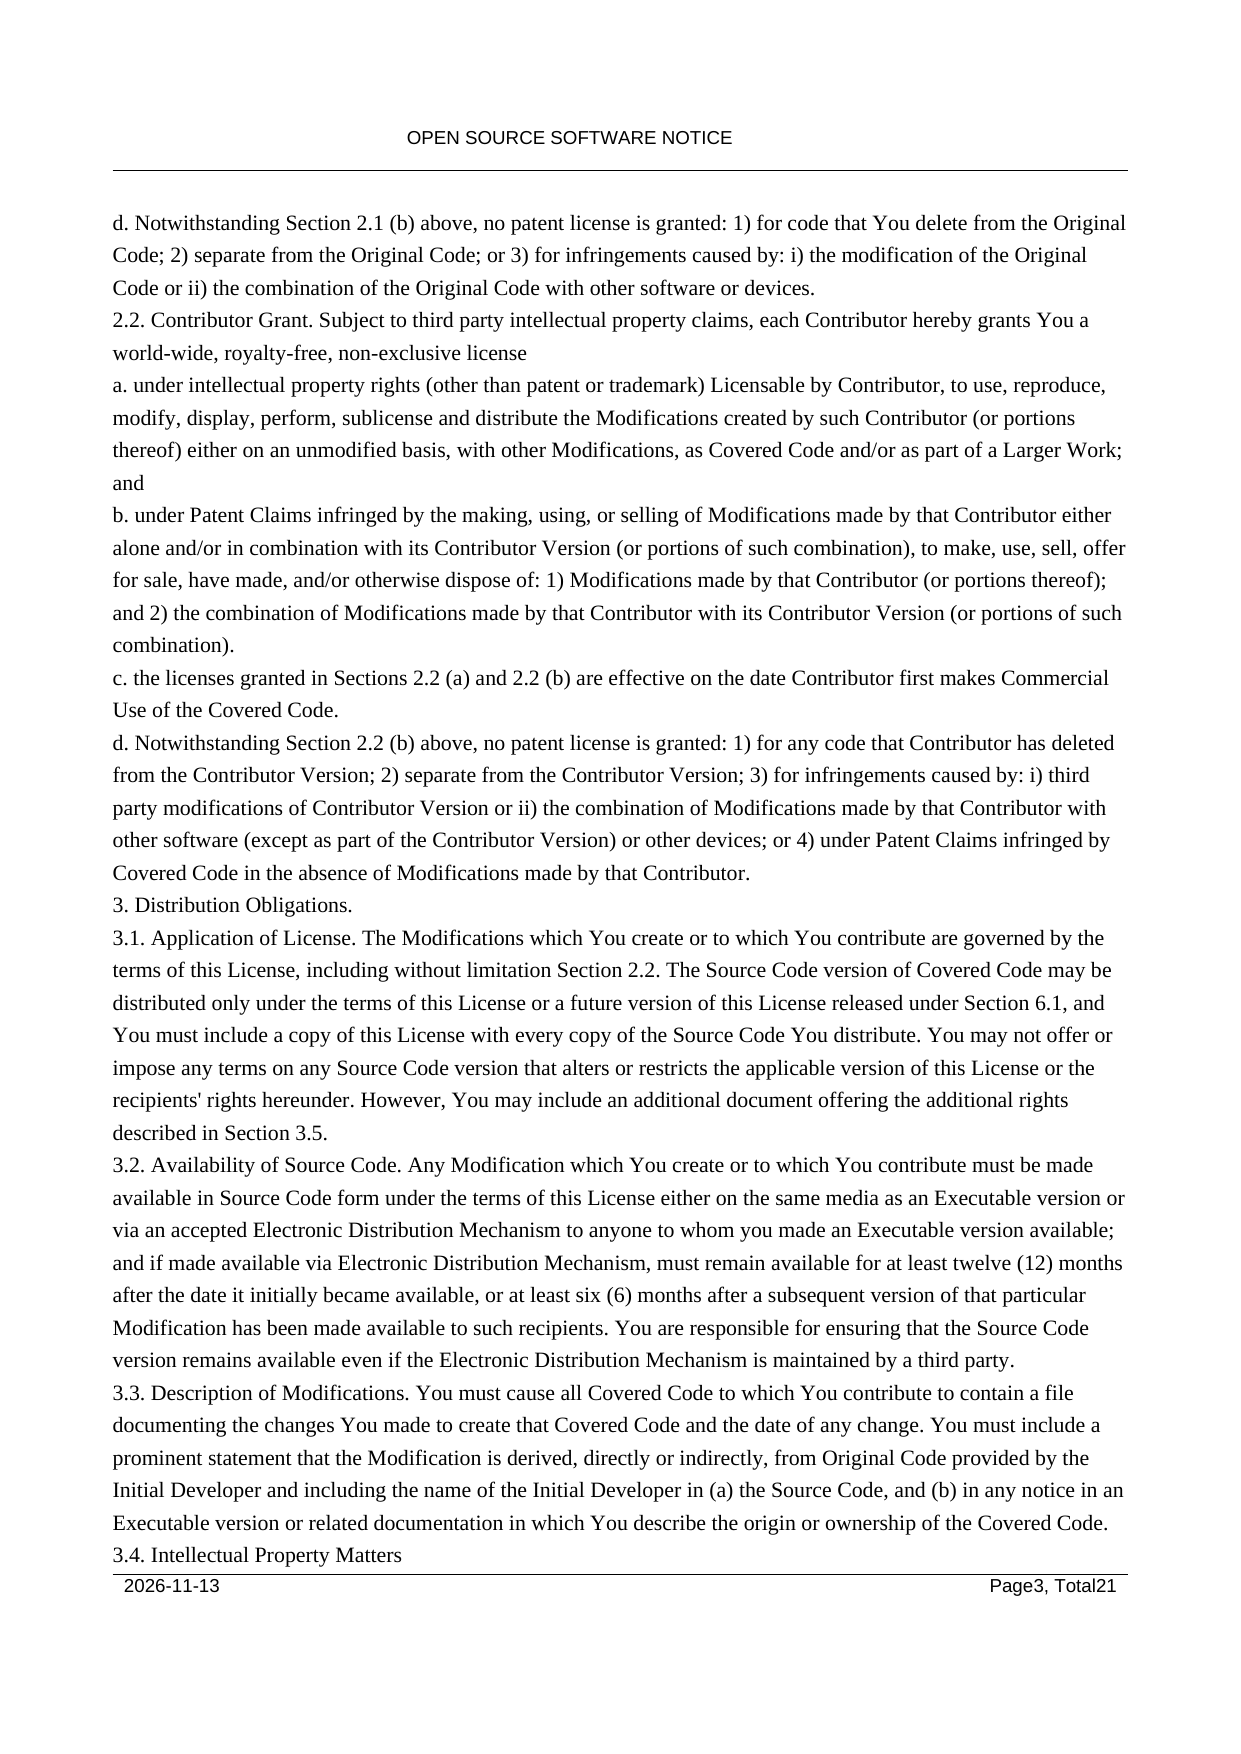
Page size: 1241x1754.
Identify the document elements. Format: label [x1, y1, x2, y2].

text [112, 206, 1128, 1571]
